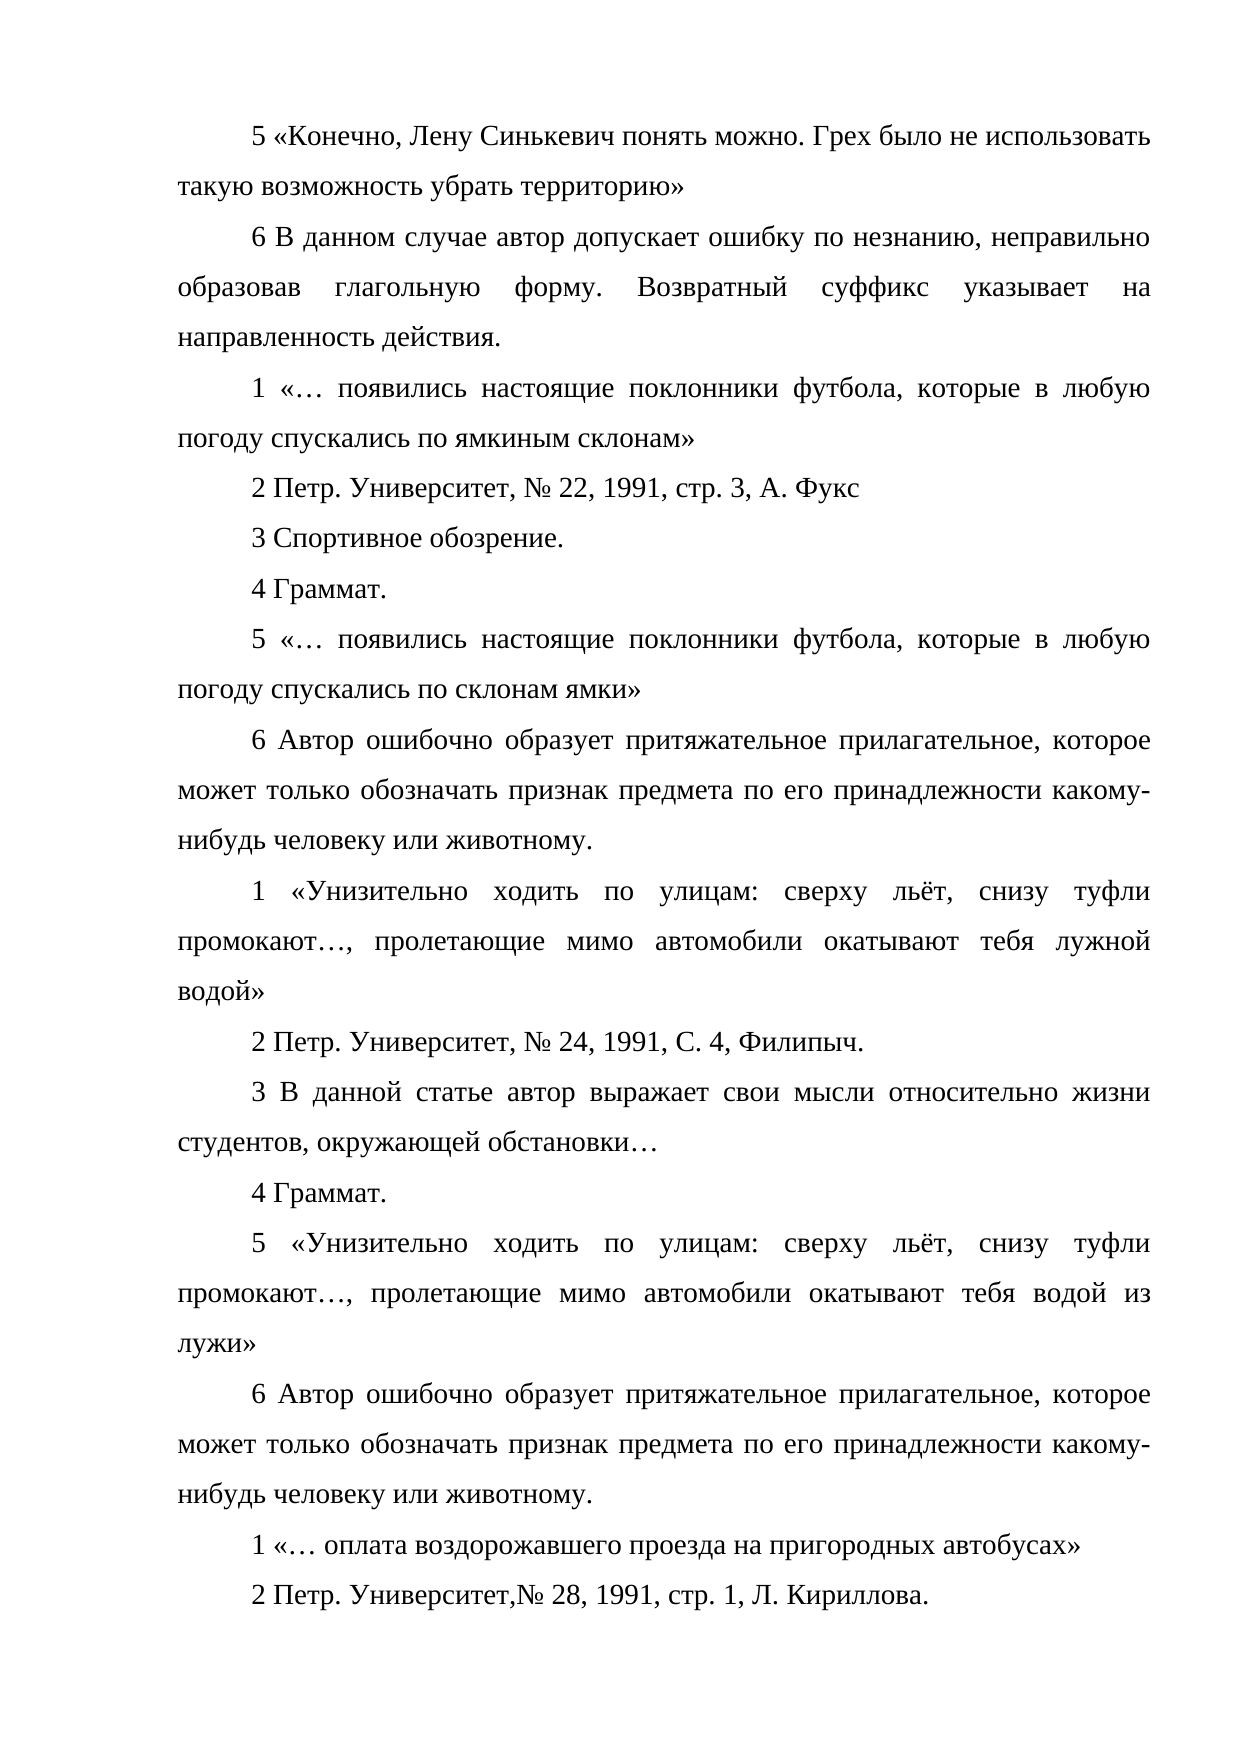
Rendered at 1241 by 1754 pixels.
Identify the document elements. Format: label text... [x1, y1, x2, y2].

text 2 Петр. Университет,№ 28, 1991, стр. 1, Л. Кириллова. [177, 1577, 1152, 1611]
text 1 «… появились настоящие поклонники футбола, которые в любую погоду спускались по ямкиным склонам» [177, 370, 1152, 453]
text 6 В данном случае автор допускает ошибку по незнанию, неправильно образовав глагольную форму. Возвратный суффикс указывает на направленность действия. [177, 219, 1152, 353]
text 5 «… появились настоящие поклонники футбола, которые в любую погоду спускались по склонам ямки» [177, 621, 1152, 705]
text 1 «… оплата воздорожавшего проезда на пригородных автобусах» [177, 1527, 1152, 1560]
text 5 «Унизительно ходить по улицам: сверху льёт, снизу туфли промокают…, пролетающие мимо автомобили окатывают тебя водой из лужи» [177, 1225, 1152, 1359]
text 1 «Унизительно ходить по улицам: сверху льёт, снизу туфли промокают…, пролетающие мимо автомобили окатывают тебя лужной водой» [177, 873, 1152, 1007]
text 3 Спортивное обозрение. [177, 521, 1152, 554]
text 5 «Конечно, Лену Синькевич понять можно. Грех было не использовать такую возможность убрать территорию» [177, 118, 1152, 202]
text 3 В данной статье автор выражает свои мысли относительно жизни студентов, окружающей обстановки… [177, 1074, 1152, 1158]
text 4 Граммат. [177, 571, 1152, 604]
text 2 Петр. Университет, № 24, 1991, С. 4, Филипыч. [177, 1024, 1152, 1057]
text 6 Автор ошибочно образует притяжательное прилагательное, которое может только обозначать признак предмета по его принадлежности какому-нибудь человеку или животному. [177, 722, 1152, 856]
text 4 Граммат. [177, 1175, 1152, 1208]
text 6 Автор ошибочно образует притяжательное прилагательное, которое может только обозначать признак предмета по его принадлежности какому-нибудь человеку или животному. [177, 1376, 1152, 1510]
text 2 Петр. Университет, № 22, 1991, стр. 3, А. Фукс [177, 470, 1152, 504]
